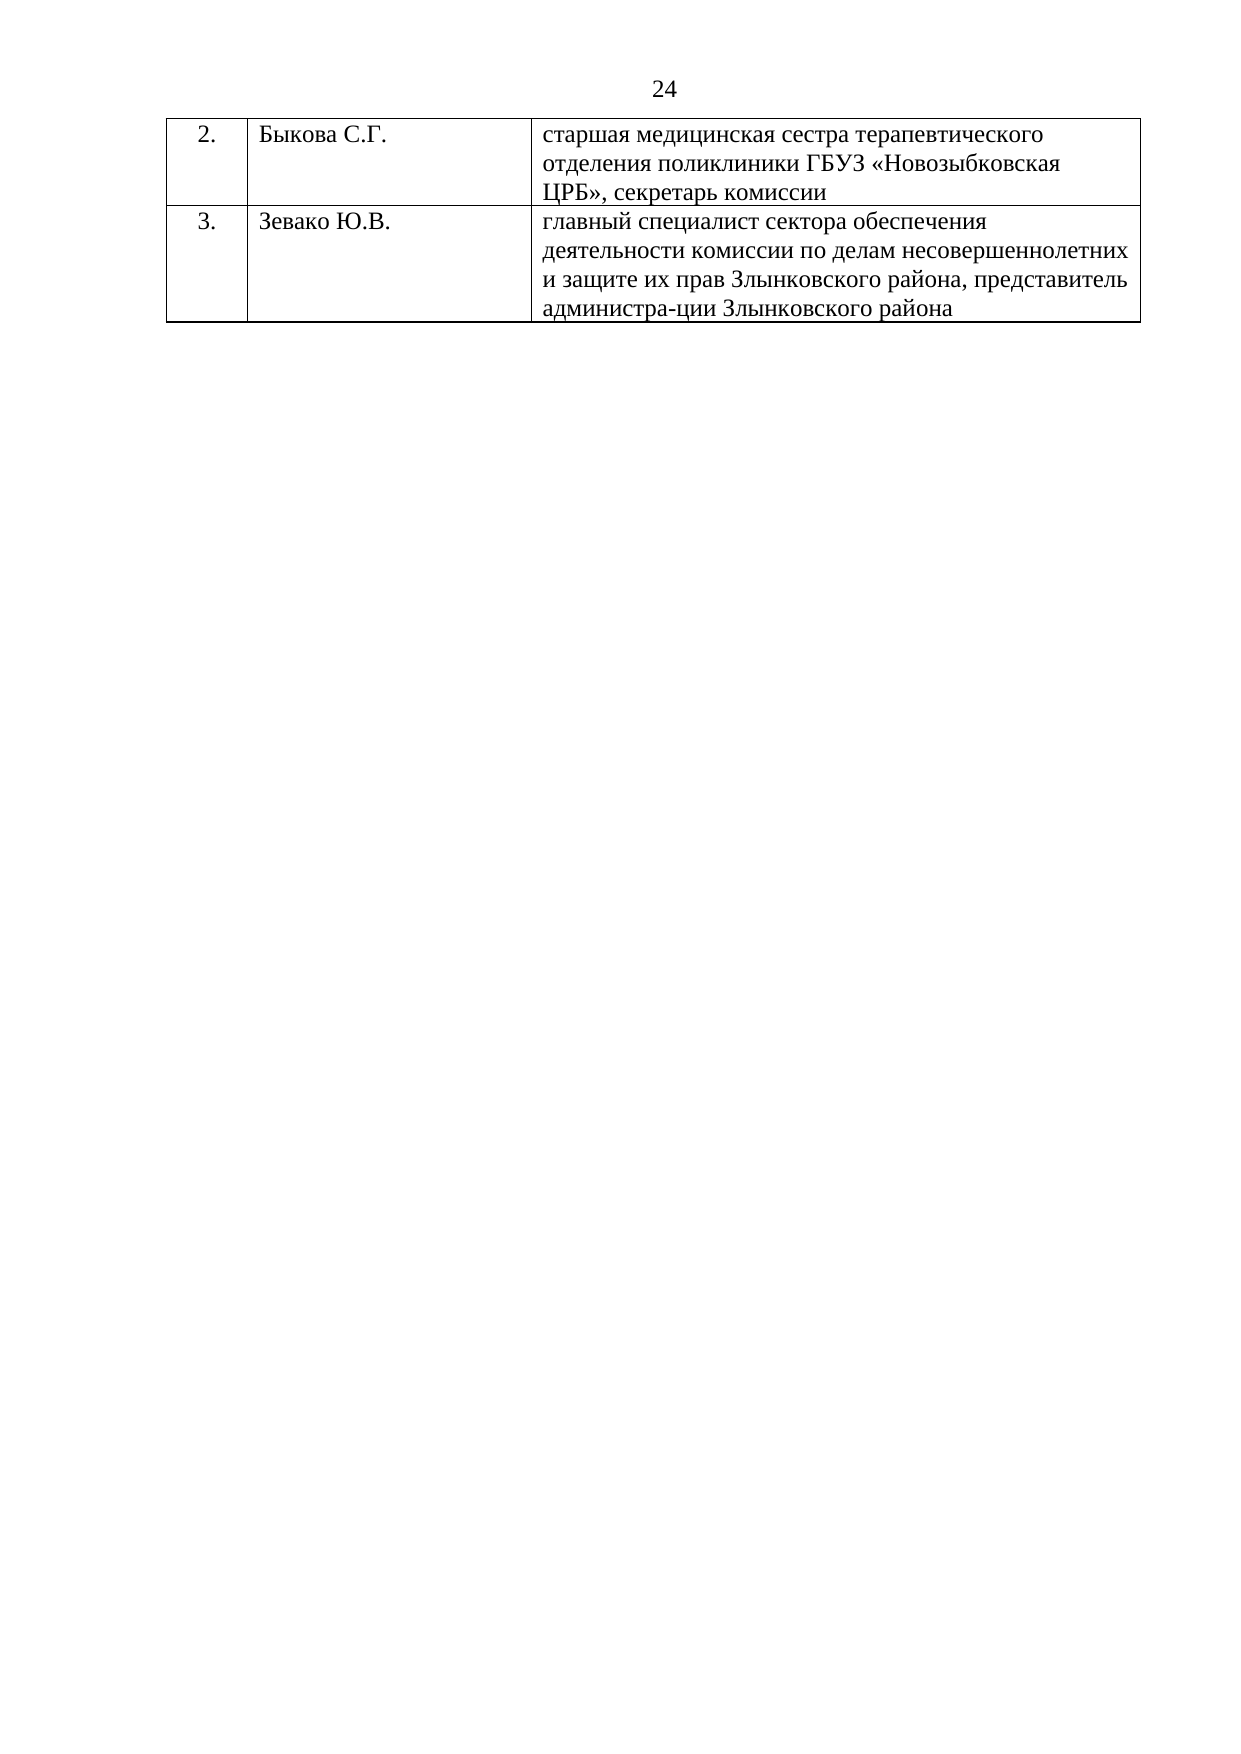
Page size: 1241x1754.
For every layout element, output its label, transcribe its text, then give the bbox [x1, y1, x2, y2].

table_cell старшая медицинская сестра терапевтического отделения поликлиники ГБУЗ «Новозыбковская ЦРБ», секретарь комиссии [532, 119, 1140, 205]
table_cell 2. [167, 119, 247, 205]
table_cell Зевако Ю.В. [248, 206, 531, 321]
table_cell 3. [167, 206, 247, 321]
table_cell Быкова С.Г. [248, 119, 531, 205]
table_cell главный специалист сектора обеспечения деятельности комиссии по делам несовершеннолетних и защите их прав Злынковского района, представитель администра-ции Злынковского района [532, 206, 1140, 321]
